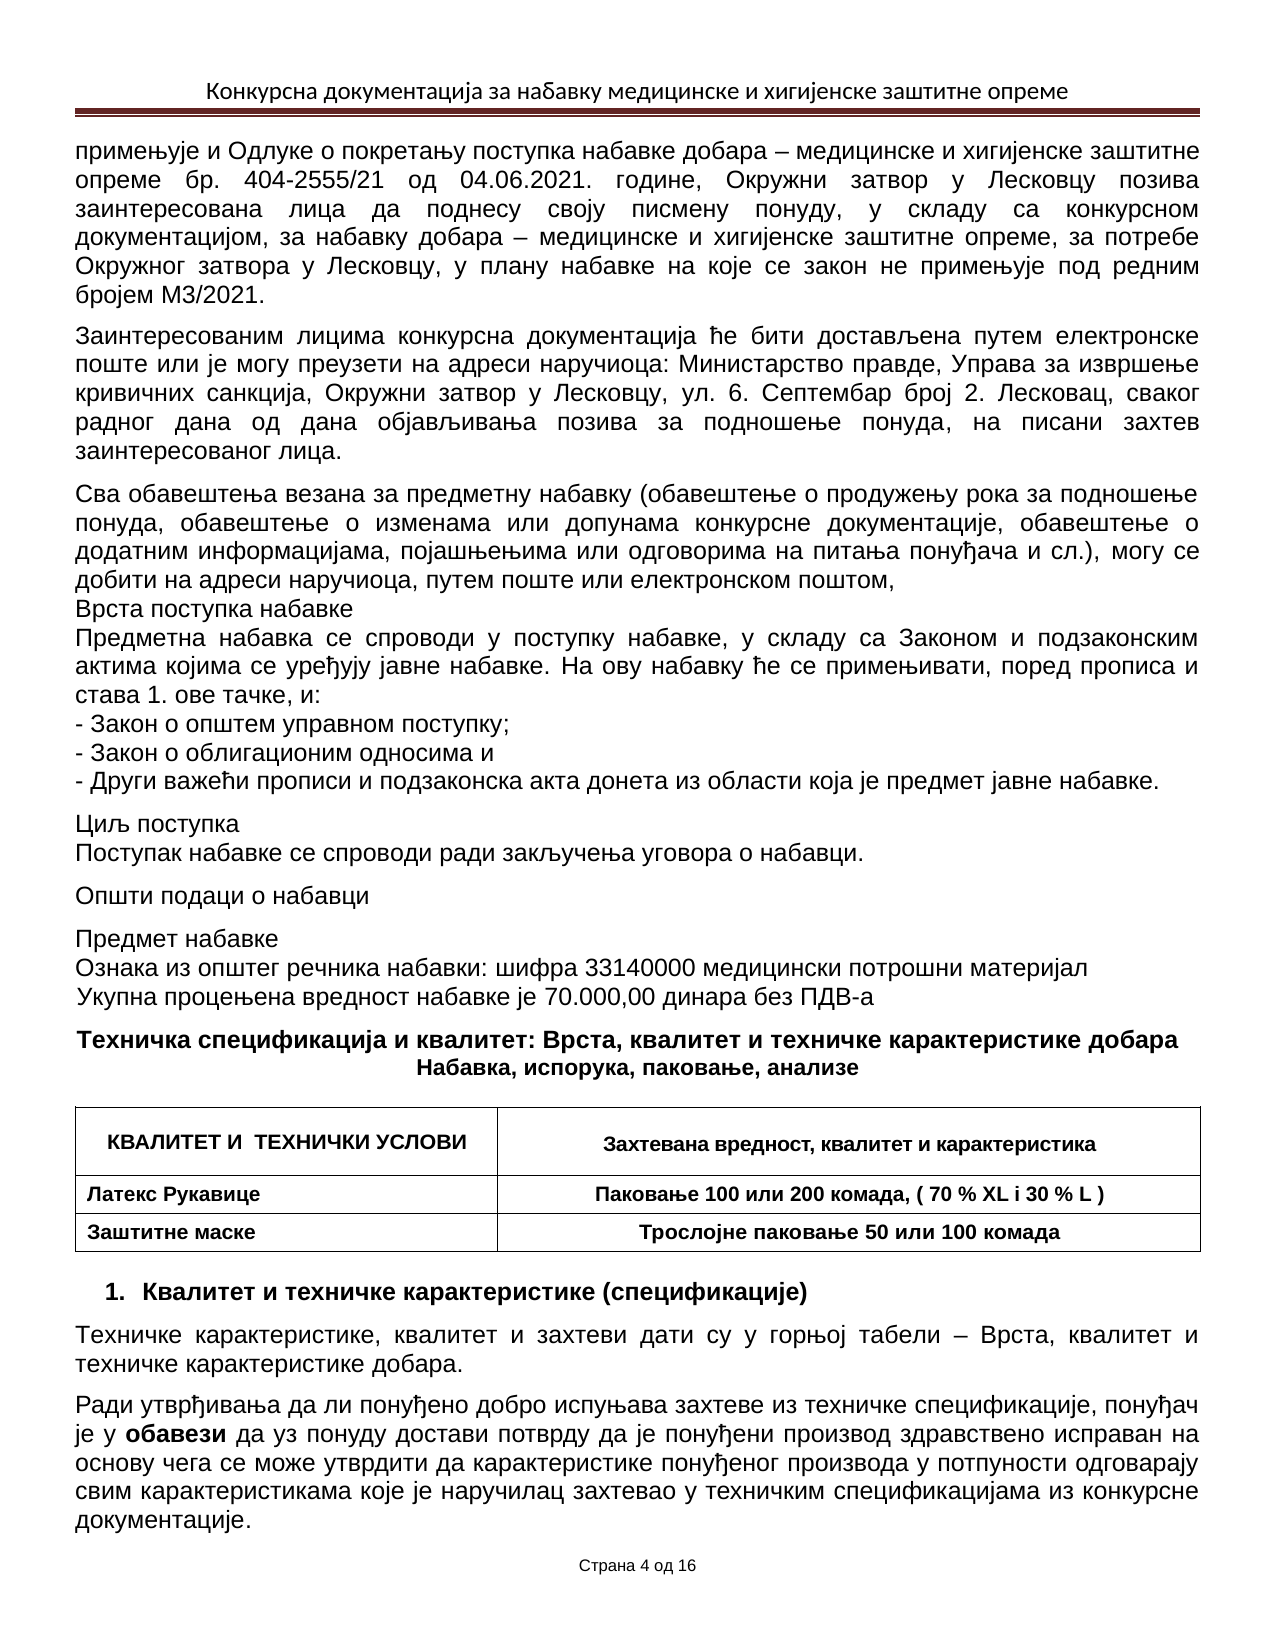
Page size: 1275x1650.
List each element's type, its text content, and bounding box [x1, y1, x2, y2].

table_cell Паковање 100 или 200 комада, ( 70 % ХL i 30 % L ) [498, 1176, 1200, 1212]
table_cell Латекс Рукавице [76, 1176, 497, 1212]
table_header КВАЛИТЕТ И ТЕХНИЧКИ УСЛОВИ [76, 1108, 497, 1175]
table_cell Трослојне паковање 50 или 100 комада [498, 1214, 1200, 1251]
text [75, 136, 1200, 309]
text Предметна набавка се спроводи у поступку набавке, у складу са Законом и подзаконским актима којима се уређују јавне набавке. На ову набавку ће се примењивати, поред прописа и става 1. ове тачке, и: [75, 622, 1200, 709]
text Заинтересованим лицима конкурсна документација ће бити достављена путем електронске поште или је могу преузети на адреси наручиоца: Министарство правде, Управа за извршење кривичних санкција, Окружни затвор у Лесковцу, ул. 6. Септембар број 2. Лесковац, сваког радног дана од дана објављивања позива за подношење понуда, на писани захтев заинтересованог лица. [75, 321, 1200, 464]
text Поступак набавке се спроводи ради закључења уговора о набавци. [75, 838, 1200, 867]
text Сва обавештења везана за предметну набавку (обавештење о продужењу рока за подношење понуда, обавештење о изменама или допунама конкурсне документације, обавештење о додатним информацијама, појашњењима или одговорима на питања понуђача и сл.), могу се добити на адреси наручиоца, путем поште или електронском поштом, [75, 479, 1200, 594]
text - Закон о општем управном поступку; [75, 709, 1200, 737]
text - Други важећи прописи и подзаконска акта донета из области која је предмет јавне набавке. [75, 766, 1200, 795]
text Врста поступка набавке [75, 594, 1200, 622]
list Квалитет и техничке карактеристике (спецификације) [104, 1277, 1200, 1306]
text Ради утврђивања да ли понуђено добро испуњава захтеве из техничке спецификације, понуђач је у обавези да уз понуду достави потврду да је понуђени производ здравствено исправан на основу чега се може утврдити да карактеристике понуђеног производа у потпуности одговарају свим карактеристикама које је наручилац захтевао у техничким спецификацијама из конкурсне документације. [75, 1390, 1200, 1534]
table_header Захтевана вредност, квалитет и карактеристика [498, 1108, 1200, 1175]
text Предмет набавке [75, 924, 1200, 953]
text Општи подаци о набавци [75, 881, 1200, 910]
text Укупна процењена вредност набавке је 70.000,00 динара без ПДВ-а [0, 982, 1275, 1011]
text Ознака из општег речника набавки: шифра 33140000 медицински потрошни материјал [75, 953, 1200, 982]
table_cell Заштитне маске [76, 1214, 497, 1251]
text Техничке карактеристике, квалитет и захтеви дати су у горњој табели – Врста, квалитет и техничке карактеристике добара. [75, 1321, 1200, 1378]
text - Закон о облигационим односима и [75, 737, 1200, 766]
text Набавка, испорука, паковање, анализе [0, 1054, 1275, 1080]
text Циљ поступка [75, 809, 1200, 838]
text Техничка спецификација и квалитет: Врста, квалитет и техничке карактеристике добара [0, 1025, 1275, 1054]
